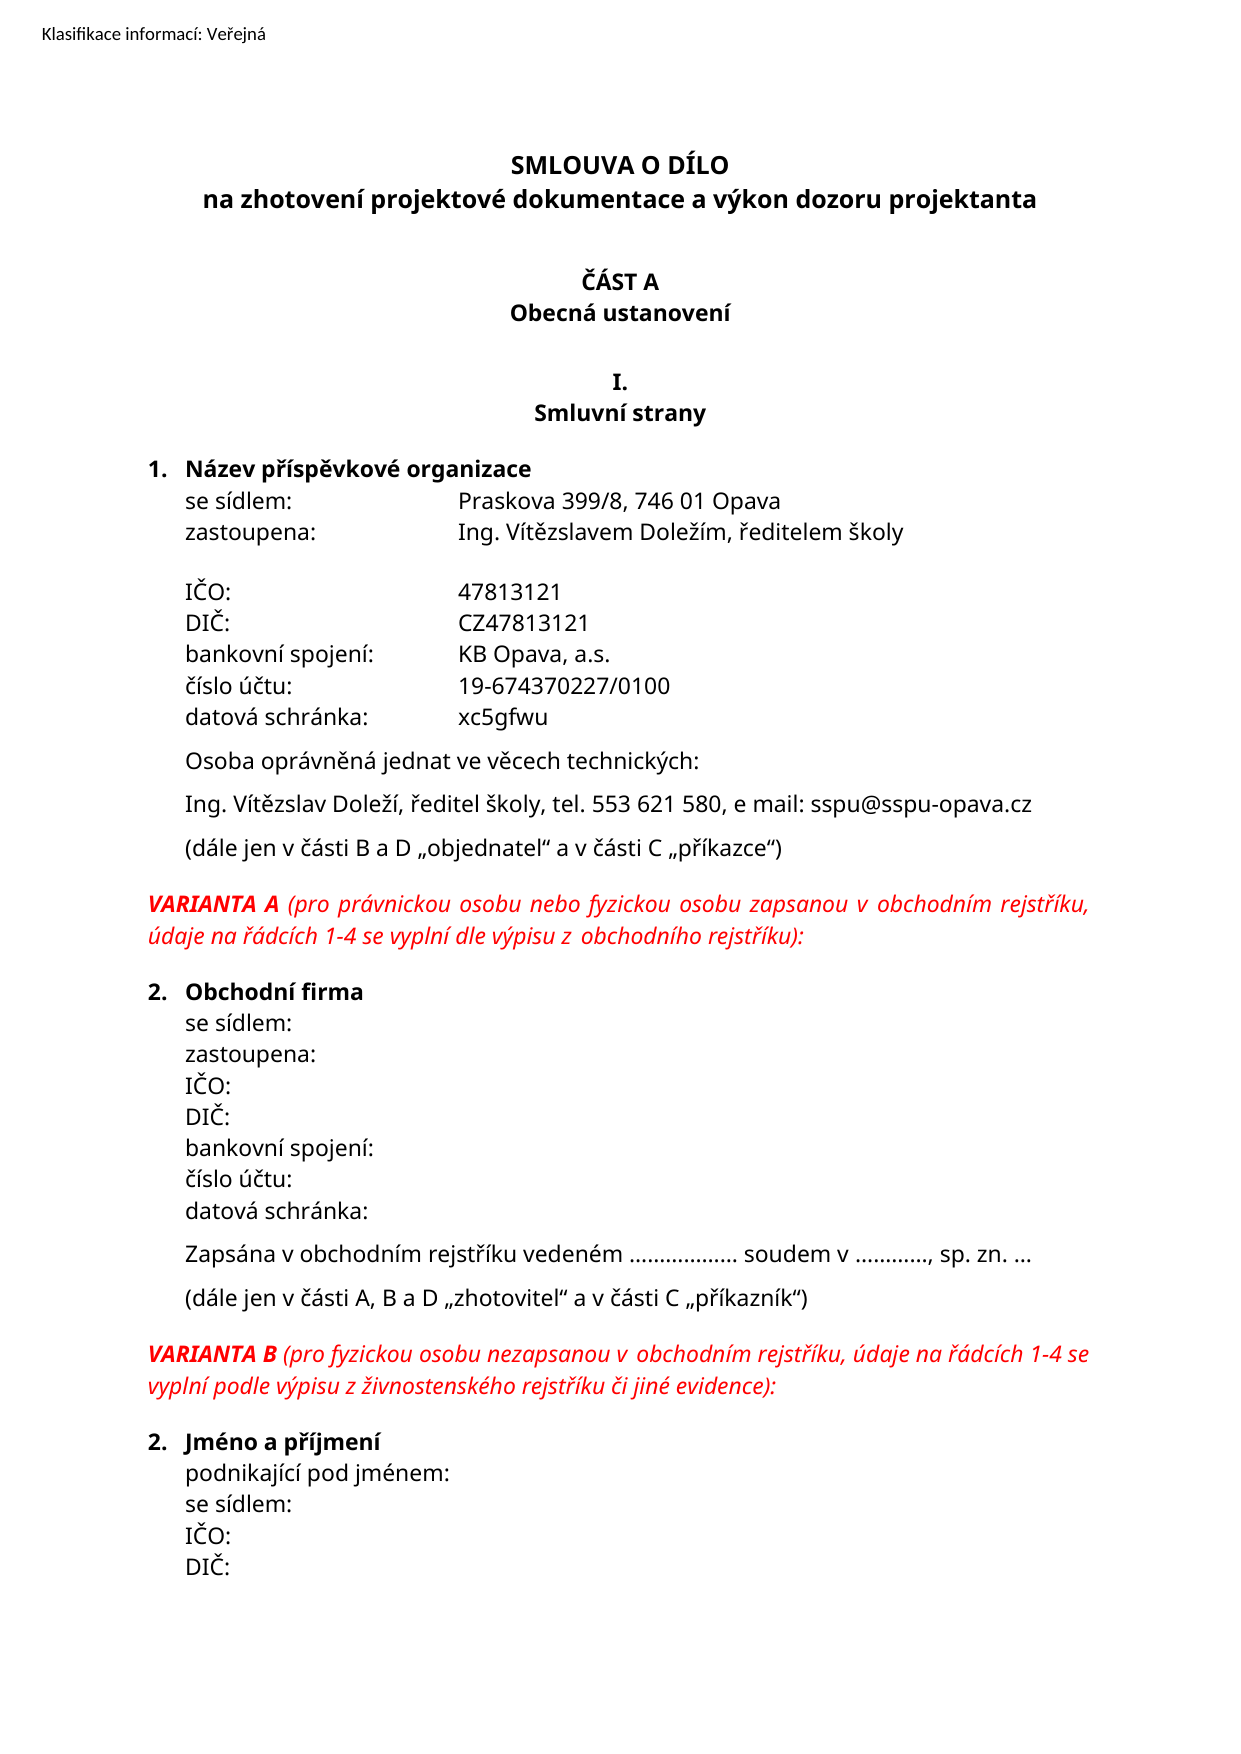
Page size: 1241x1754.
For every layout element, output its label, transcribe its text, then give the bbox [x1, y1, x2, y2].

list datová schránka: [185, 1194, 1092, 1226]
list podnikající pod jménem: [185, 1457, 1092, 1488]
text (dále jen v části A, B a D „zhotovitel“ a v části C „příkazník“) [185, 1282, 1092, 1313]
text Ing. Vítězslav Doleží, ředitel školy, tel. 553 621 580, e mail: sspu@sspu-opava.cz [185, 788, 1092, 819]
list bankovní spojení: [185, 1132, 1092, 1163]
list se sídlem: Praskova 399/8, 746 01 Opava [185, 484, 1092, 516]
list se sídlem: [185, 1488, 1092, 1519]
list bankovní spojení: KB Opava, a.s. [185, 638, 1092, 669]
text Osoba oprávněná jednat ve věcech technických: [185, 744, 1092, 776]
text (dále jen v části B a D „objednatel“ a v části C „příkazce“) [185, 832, 1092, 863]
text VARIANTA A (pro právnickou osobu nebo fyzickou osobu zapsanou v obchodním rejstříku, údaje na řádcích 1-4 se vyplní dle výpisu z obchodního rejstříku): [148, 888, 1092, 951]
list datová schránka: xc5gfwu [185, 701, 1092, 732]
text Zapsána v obchodním rejstříku vedeném ……………… soudem v …………, sp. zn. … [185, 1238, 1092, 1269]
list DIČ: CZ47813121 [185, 607, 1092, 638]
list číslo účtu: [185, 1163, 1092, 1194]
list IČO: 47813121 [185, 576, 1092, 607]
list DIČ: [185, 1101, 1092, 1132]
subtitle ČÁST A Obecná ustanovení [148, 266, 1092, 328]
subtitle SMLOUVA O DÍLO na zhotovení projektové dokumentace a výkon dozoru projektanta [148, 148, 1092, 216]
list zastoupena: [185, 1038, 1092, 1069]
text VARIANTA B (pro fyzickou osobu nezapsanou v obchodním rejstříku, údaje na řádcích 1-4 se vyplní podle výpisu z živnostenského rejstříku či jiné evidence): [148, 1338, 1092, 1401]
list Jméno a příjmení [148, 1426, 1092, 1457]
list Název příspěvkové organizace [148, 453, 1092, 484]
list DIČ: [185, 1551, 1092, 1582]
list číslo účtu: 19-674370227/0100 [185, 669, 1092, 701]
list Obchodní firma [148, 976, 1092, 1007]
text I. Smluvní strany [148, 366, 1092, 428]
list zastoupena: Ing. Vítězslavem Doležím, ředitelem školy [185, 516, 1092, 547]
list se sídlem: [185, 1007, 1092, 1038]
list IČO: [185, 1069, 1092, 1101]
list IČO: [185, 1519, 1092, 1551]
